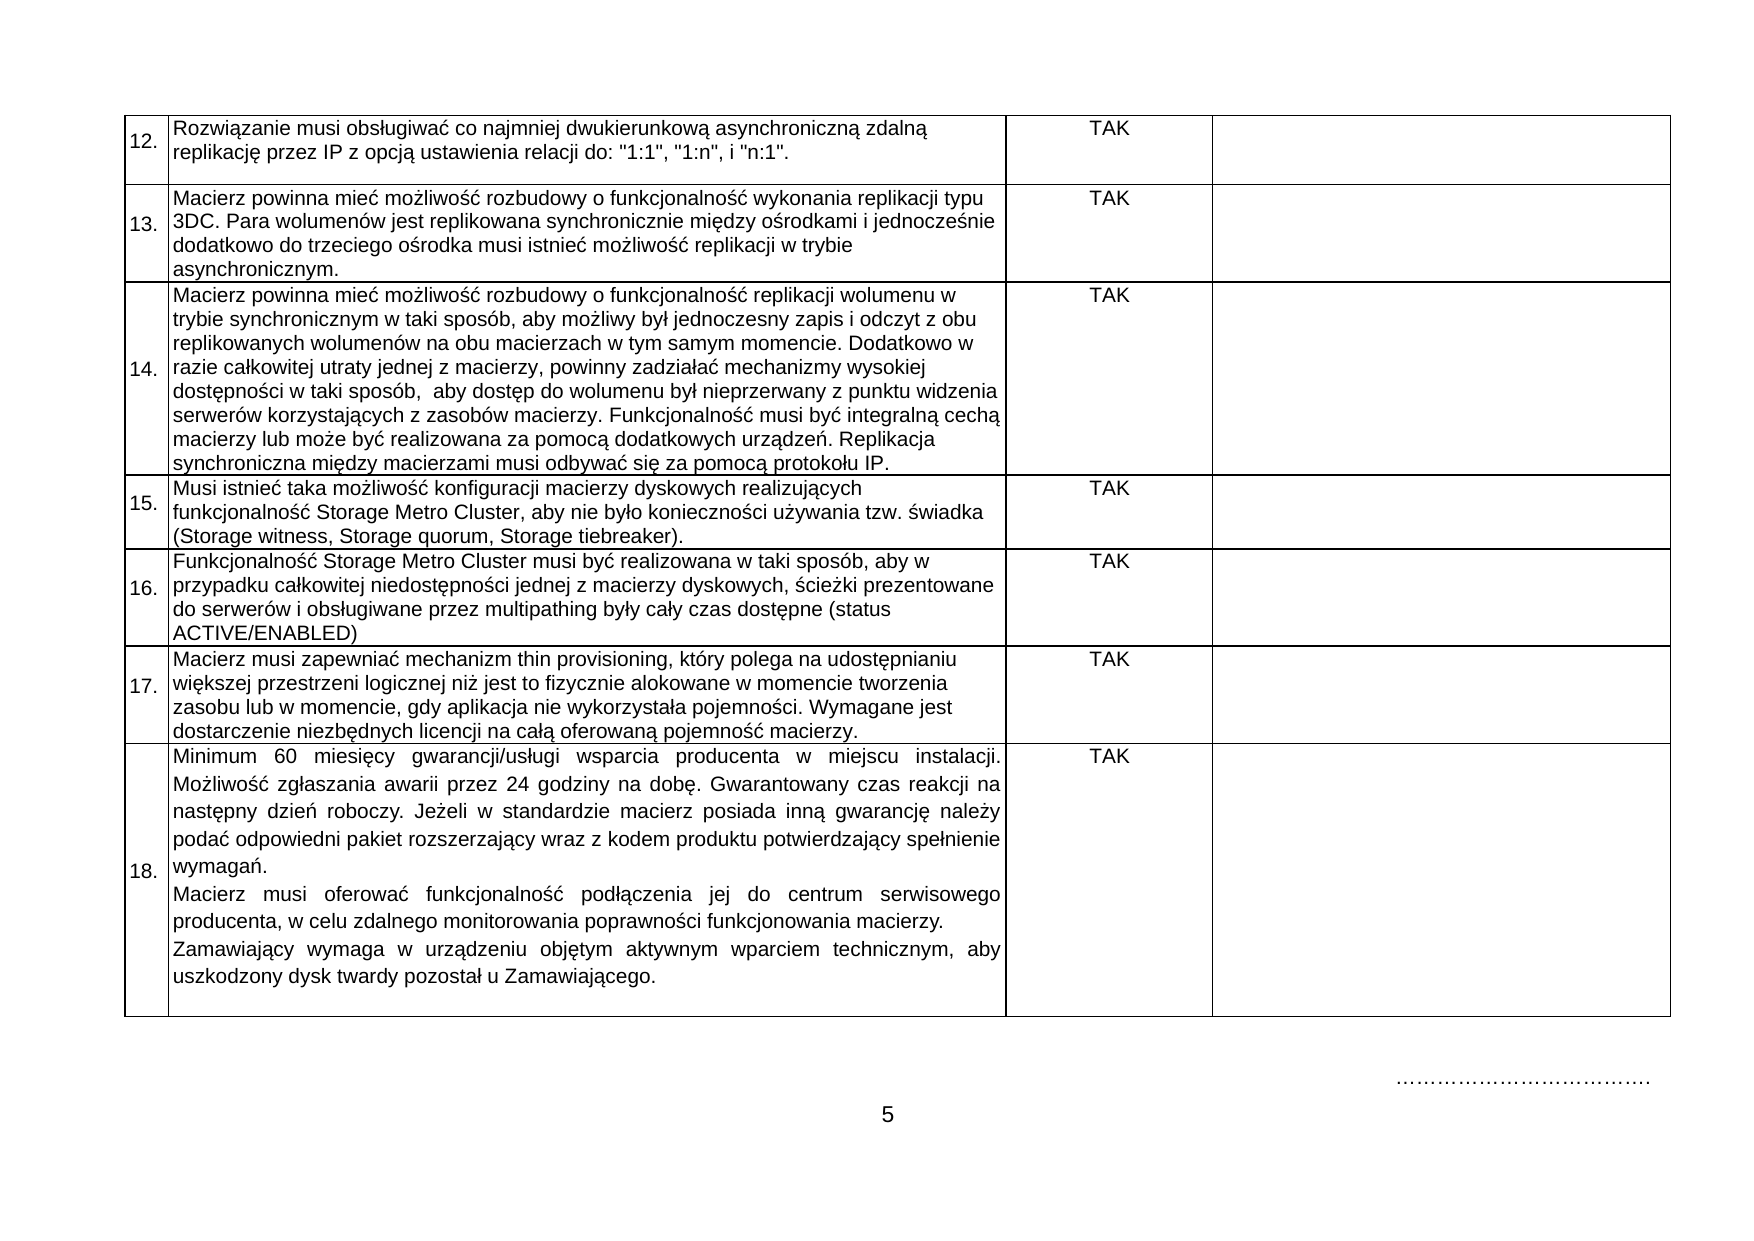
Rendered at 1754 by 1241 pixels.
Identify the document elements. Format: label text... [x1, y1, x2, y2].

table_cell Musi istnieć taka możliwość konfiguracji macierzy dyskowych realizujących funkcjonalność Storage Metro Cluster, aby nie było konieczności używania tzw. świadka (Storage witness, Storage quorum, Storage tiebreaker). [169, 476, 1005, 548]
table_cell [1213, 744, 1670, 1016]
table_cell TAK [1007, 283, 1212, 474]
table_cell [126, 647, 168, 743]
table_cell [126, 185, 168, 281]
table_cell [1213, 550, 1670, 645]
table_cell [126, 476, 168, 548]
table_cell TAK [1007, 185, 1212, 281]
table_cell [126, 283, 168, 474]
table_cell TAK [1007, 647, 1212, 743]
table_cell Macierz powinna mieć możliwość rozbudowy o funkcjonalność replikacji wolumenu w trybie synchronicznym w taki sposób, aby możliwy był jednoczesny zapis i odczyt z obu replikowanych wolumenów na obu macierzach w tym samym momencie. Dodatkowo w razie całkowitej utraty jednej z macierzy, powinny zadziałać mechanizmy wysokiej dostępności w taki sposób, aby dostęp do wolumenu był nieprzerwany z punktu widzenia serwerów korzystających z zasobów macierzy. Funkcjonalność musi być integralną cechą macierzy lub może być realizowana za pomocą dodatkowych urządzeń. Replikacja synchroniczna między macierzami musi odbywać się za pomocą protokołu IP. [169, 283, 1005, 474]
text ………………………………. [125, 1065, 1651, 1089]
table_cell [1213, 185, 1670, 281]
table_cell Funkcjonalność Storage Metro Cluster musi być realizowana w taki sposób, aby w przypadku całkowitej niedostępności jednej z macierzy dyskowych, ścieżki prezentowane do serwerów i obsługiwane przez multipathing były cały czas dostępne (status ACTIVE/ENABLED) [169, 550, 1005, 645]
table_cell [1213, 116, 1670, 184]
table_cell TAK [1007, 550, 1212, 645]
table_cell TAK [1007, 116, 1212, 184]
table_cell TAK [1007, 476, 1212, 548]
table_cell Minimum 60 miesięcy gwarancji/usługi wsparcia producenta w miejscu instalacji. Możliwość zgłaszania awarii przez 24 godziny na dobę. Gwarantowany czas reakcji na następny dzień roboczy. Jeżeli w standardzie macierz posiada inną gwarancję należy podać odpowiedni pakiet rozszerzający wraz z kodem produktu potwierdzający spełnienie wymagań. Macierz musi oferować funkcjonalność podłączenia jej do centrum serwisowego producenta, w celu zdalnego monitorowania poprawności funkcjonowania macierzy. Zamawiający wymaga w urządzeniu objętym aktywnym wparciem technicznym, aby uszkodzony dysk twardy pozostał u Zamawiającego. [169, 744, 1005, 1016]
table_cell Rozwiązanie musi obsługiwać co najmniej dwukierunkową asynchroniczną zdalną replikację przez IP z opcją ustawienia relacji do: "1:1", "1:n", i "n:1". [169, 116, 1005, 184]
table_cell [126, 550, 168, 645]
table_cell TAK [1007, 744, 1212, 1016]
table_cell Macierz musi zapewniać mechanizm thin provisioning, który polega na udostępnianiu większej przestrzeni logicznej niż jest to fizycznie alokowane w momencie tworzenia zasobu lub w momencie, gdy aplikacja nie wykorzystała pojemności. Wymagane jest dostarczenie niezbędnych licencji na całą oferowaną pojemność macierzy. [169, 647, 1005, 743]
table_cell [126, 116, 168, 184]
table_cell [126, 744, 168, 1016]
table_cell Macierz powinna mieć możliwość rozbudowy o funkcjonalność wykonania replikacji typu 3DC. Para wolumenów jest replikowana synchronicznie między ośrodkami i jednocześnie dodatkowo do trzeciego ośrodka musi istnieć możliwość replikacji w trybie asynchronicznym. [169, 185, 1005, 281]
table_cell [1213, 283, 1670, 474]
table_cell [1213, 476, 1670, 548]
table_cell [1213, 647, 1670, 743]
